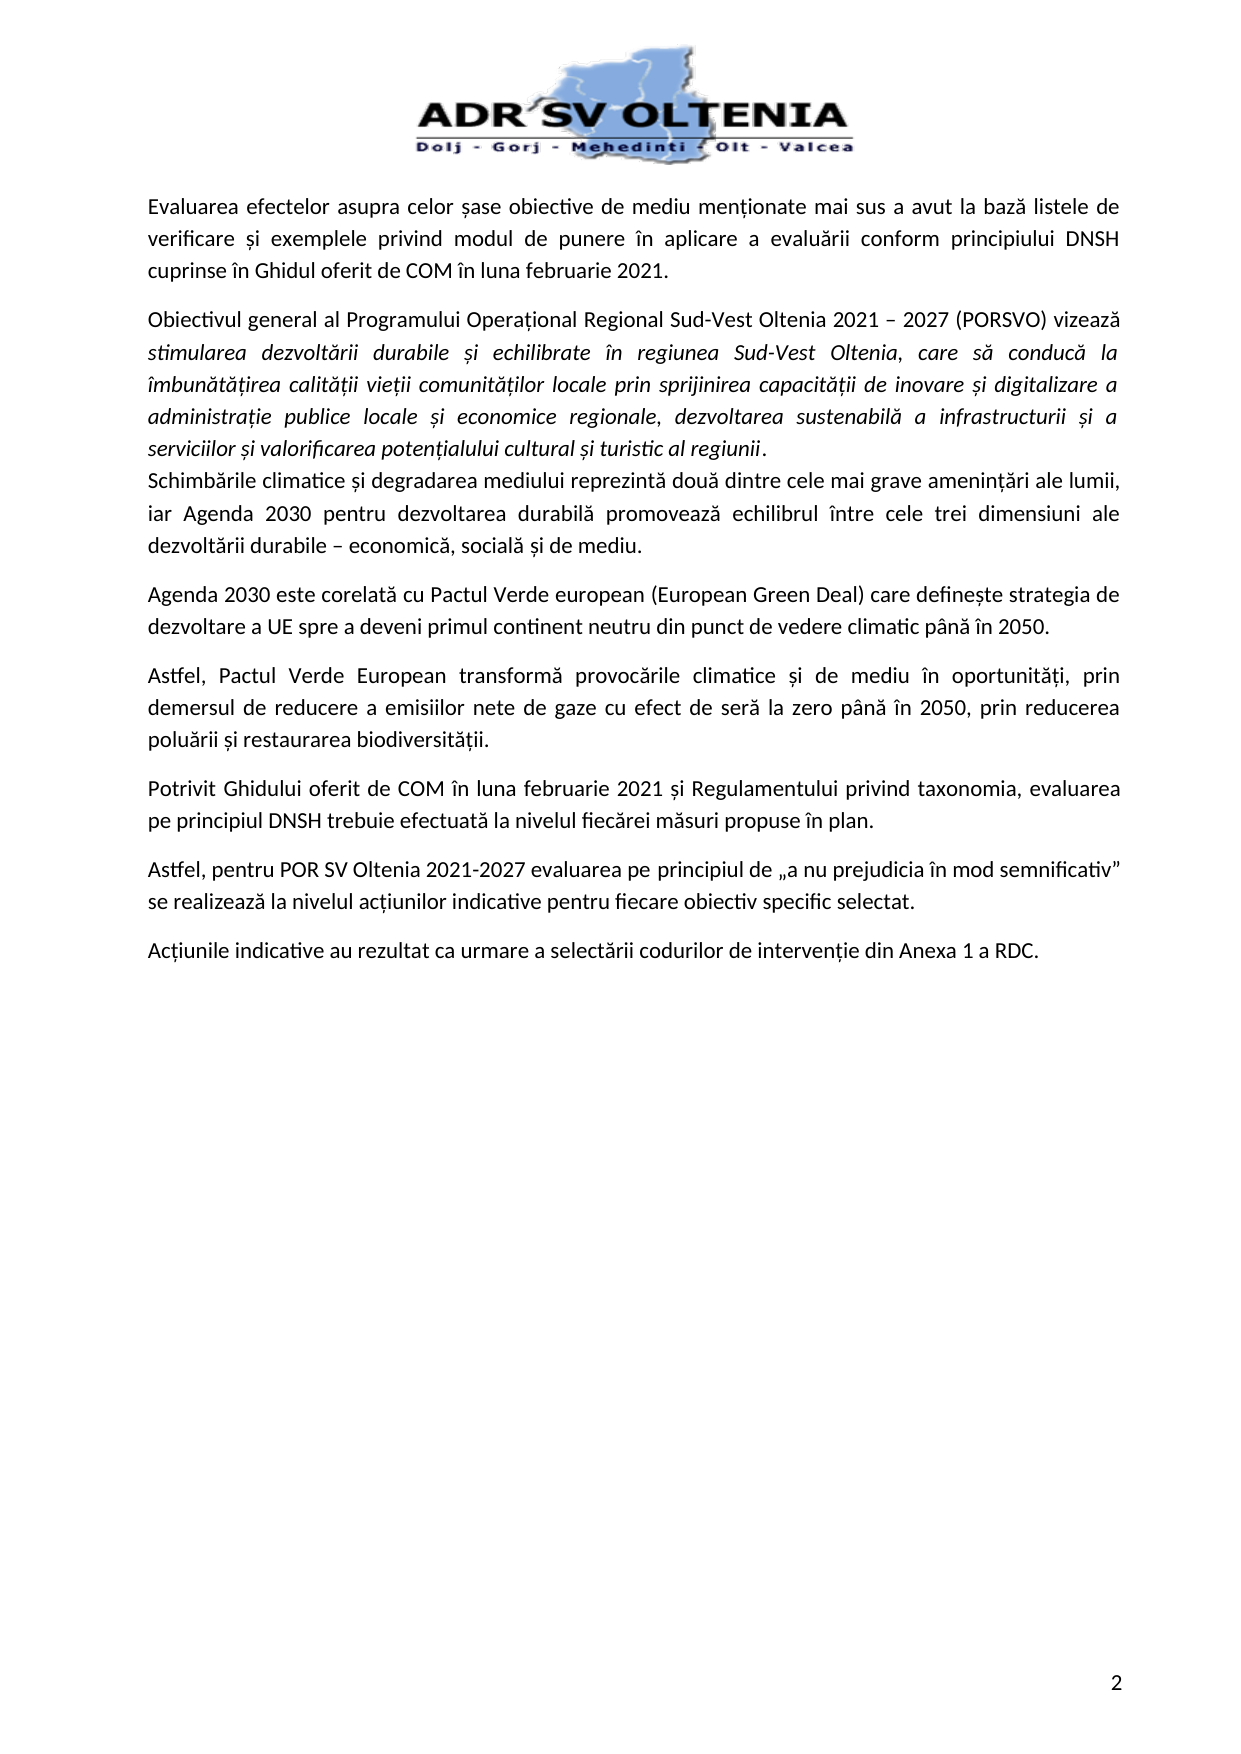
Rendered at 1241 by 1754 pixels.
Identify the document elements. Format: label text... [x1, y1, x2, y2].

text Astfel, pentru POR SV Oltenia 2021-2027 evaluarea pe principiul de „a nu prejudicia în mod semnificativ” se realizează la nivelul acțiunilor indicative pentru fiecare obiectiv specific selectat. [148, 855, 1122, 915]
text Agenda 2030 este corelată cu Pactul Verde european (European Green Deal) care definește strategia de dezvoltare a UE spre a deveni primul continent neutru din punct de vedere climatic până în 2050. [148, 580, 1122, 640]
text Astfel, Pactul Verde European transformă provocările climatice și de mediu în oportunități, prin demersul de reducere a emisiilor nete de gaze cu efect de seră la zero până în 2050, prin reducerea poluării și restaurarea biodiversității. [148, 661, 1122, 753]
text Acțiunile indicative au rezultat ca urmare a selectării codurilor de intervenție din Anexa 1 a RDC. [148, 936, 1122, 964]
text Evaluarea efectelor asupra celor șase obiective de mediu menționate mai sus a avut la bază listele de verificare și exemplele privind modul de punere în aplicare a evaluării conform principiului DNSH cuprinse în Ghidul oferit de COM în luna februarie 2021. [148, 192, 1122, 285]
text Schimbările climatice și degradarea mediului reprezintă două dintre cele mai grave amenințări ale lumii, iar Agenda 2030 pentru dezvoltarea durabilă promovează echilibrul între cele trei dimensiuni ale dezvoltării durabile – economică, socială şi de mediu. [148, 466, 1122, 559]
text Potrivit Ghidului oferit de COM în luna februarie 2021 și Regulamentului privind taxonomia, evaluarea pe principiul DNSH trebuie efectuată la nivelul fiecărei măsuri propuse în plan. [148, 774, 1122, 834]
text Obiectivul general al Programului Operațional Regional Sud-Vest Oltenia 2021 – 2027 (PORSVO) vizează stimularea dezvoltării durabile și echilibrate în regiunea Sud-Vest Oltenia, care să conducă la îmbunătățirea calității vieții comunităților locale prin sprijinirea capacității de inovare și digitalizare a administrație publice locale și economice regionale, dezvoltarea sustenabilă a infrastructurii și a serviciilor și valorificarea potențialului cultural și turistic al regiunii. [148, 306, 1122, 462]
picture [411, 44, 859, 165]
